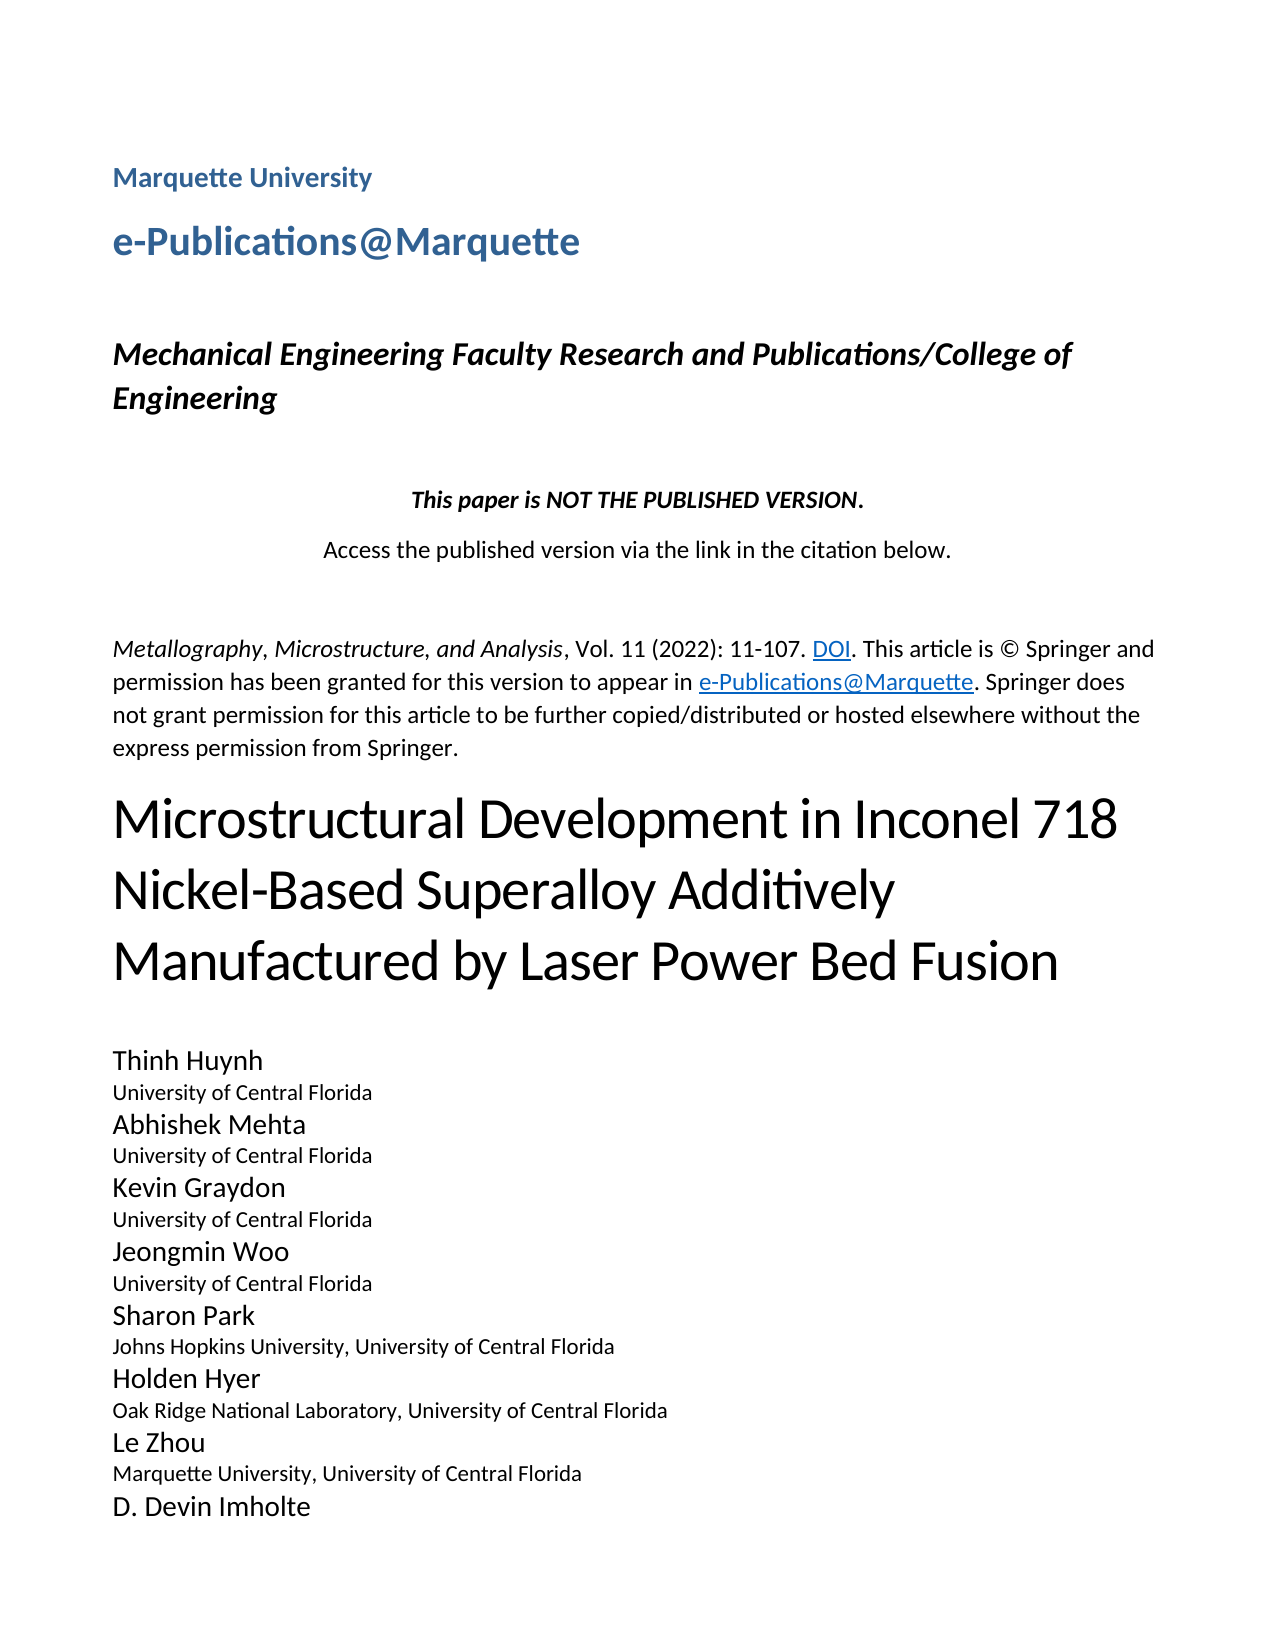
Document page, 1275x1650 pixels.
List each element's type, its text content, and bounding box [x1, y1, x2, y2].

text Marquette University [112, 159, 1162, 195]
text Metallography, Microstructure, and Analysis, Vol. 11 (2022): 11-107. DOI. This article is © Springer and permission has been granted for this version to appear in e-Publications@Marquette. Springer does not grant permission for this article to be further copied/distributed or hosted elsewhere without the express permission from Springer. [112, 633, 1162, 762]
text This paper is NOT THE PUBLISHED VERSION. [112, 484, 1162, 515]
text Holden Hyer [112, 1360, 1162, 1396]
text Jeongmin Woo [112, 1233, 1162, 1269]
text Access the published version via the link in the citation below. [112, 534, 1162, 564]
text Mechanical Engineering Faculty Research and Publications/College of Engineering [112, 333, 1162, 418]
text e-Publications@Marquette [112, 214, 1162, 265]
text Abhishek Mehta [112, 1106, 1162, 1141]
title Microstructural Development in Inconel 718 Nickel-Based Superalloy Additively Manufactured by Laser Power Bed Fusion [112, 781, 1162, 995]
text University of Central Florida [112, 1078, 1162, 1106]
text D. Devin Imholte [112, 1488, 1162, 1523]
text Le Zhou [112, 1424, 1162, 1459]
text Johns Hopkins University, University of Central Florida [112, 1332, 1162, 1360]
text Sharon Park [112, 1297, 1162, 1332]
text Oak Ridge National Laboratory, University of Central Florida [112, 1396, 1162, 1424]
text University of Central Florida [112, 1269, 1162, 1297]
text Kevin Graydon [112, 1169, 1162, 1205]
text University of Central Florida [112, 1205, 1162, 1233]
text Marquette University, University of Central Florida [112, 1459, 1162, 1488]
text Thinh Huynh [112, 1042, 1162, 1078]
text University of Central Florida [112, 1141, 1162, 1169]
